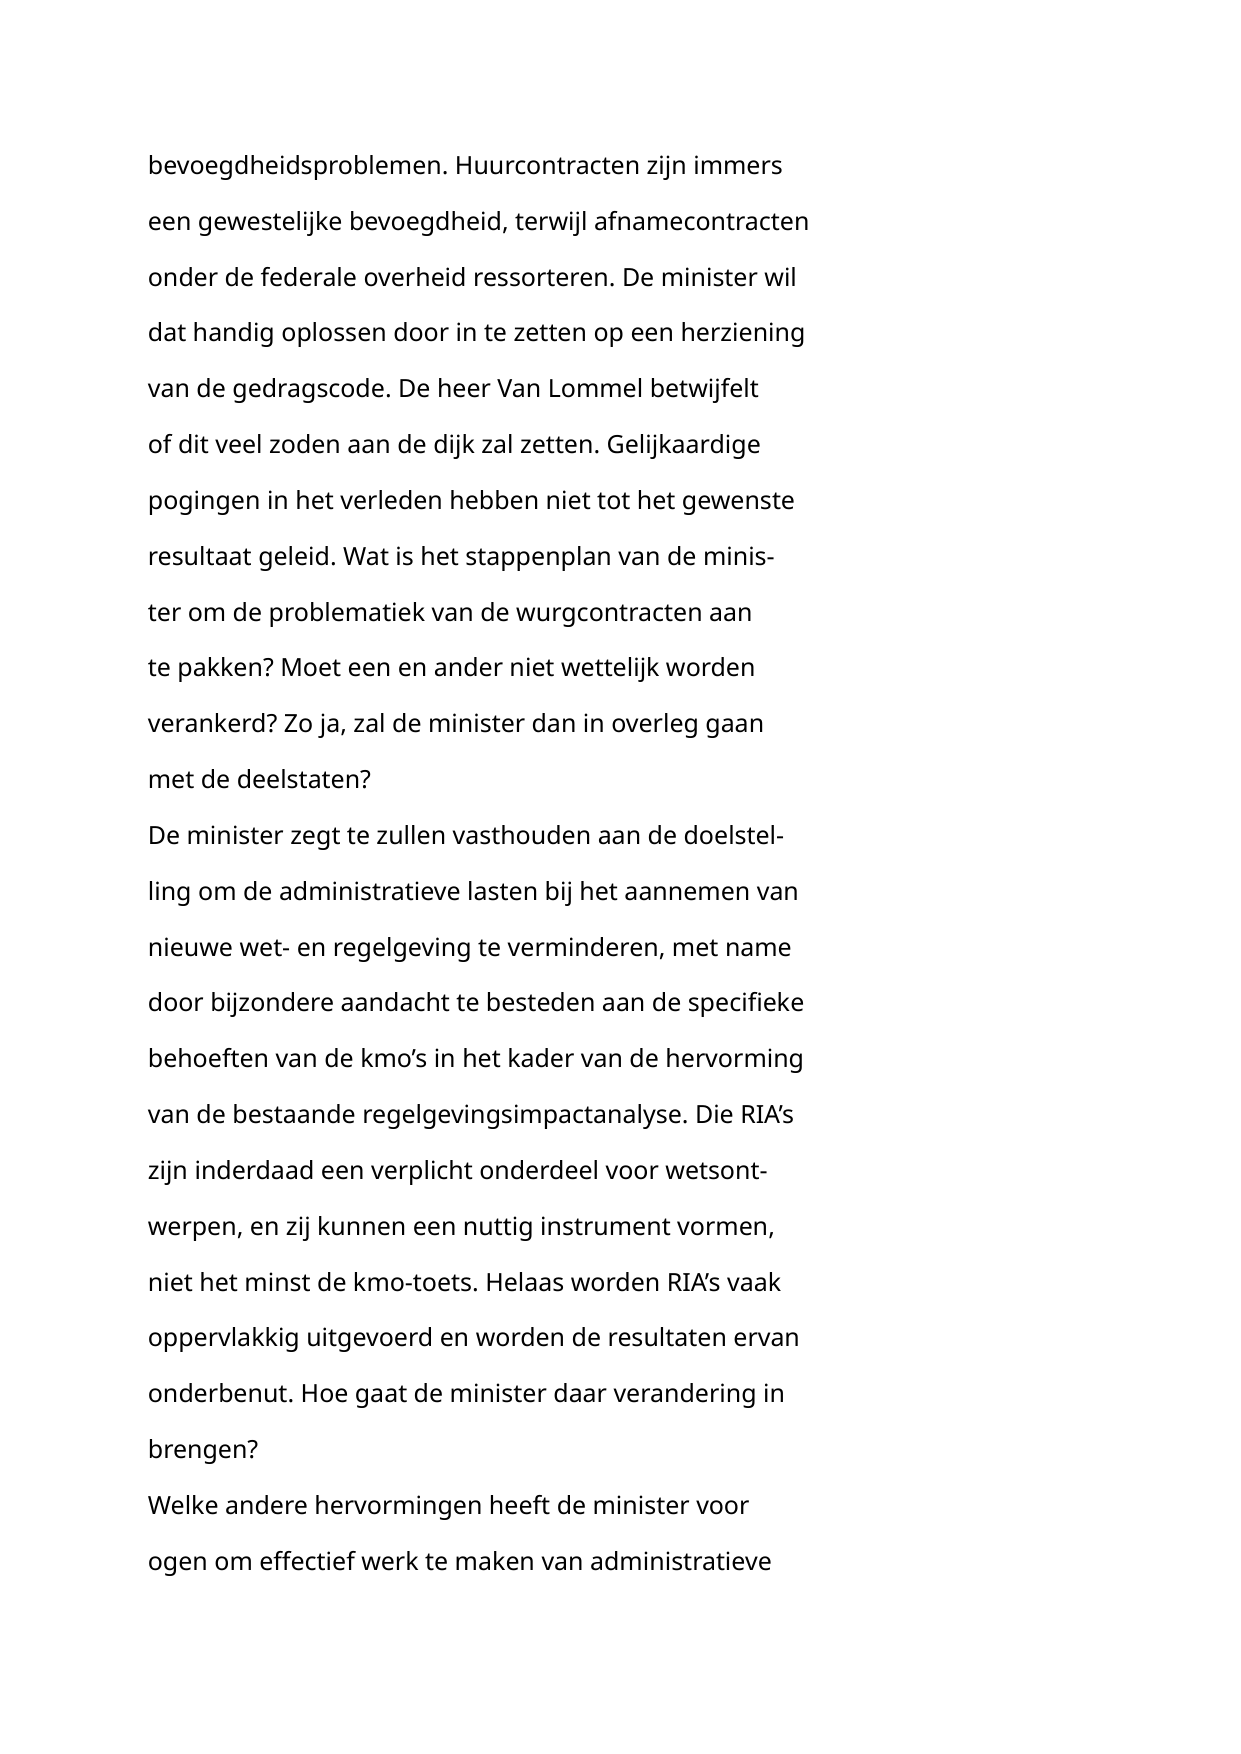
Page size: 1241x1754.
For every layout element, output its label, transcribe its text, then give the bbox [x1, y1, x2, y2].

text met de deelstaten? [148, 762, 1093, 796]
text onder de federale overheid ressorteren. De minister wil [148, 259, 1093, 293]
text werpen, en zij kunnen een nuttig instrument vormen, [148, 1208, 1093, 1242]
text zijn inderdaad een verplicht onderdeel voor wetsont- [148, 1153, 1093, 1187]
text bevoegdheidsproblemen. Huurcontracten zijn immers [148, 148, 1093, 182]
text oppervlakkig uitgevoerd en worden de resultaten ervan [148, 1320, 1093, 1354]
text ling om de administratieve lasten bij het aannemen van [148, 873, 1093, 907]
text Welke andere hervormingen heeft de minister voor [148, 1488, 1093, 1522]
text onderbenut. Hoe gaat de minister daar verandering in [148, 1376, 1093, 1410]
text pogingen in het verleden hebben niet tot het gewenste [148, 483, 1093, 517]
text ter om de problematiek van de wurgcontracten aan [148, 594, 1093, 628]
text verankerd? Zo ja, zal de minister dan in overleg gaan [148, 706, 1093, 740]
text of dit veel zoden aan de dijk zal zetten. Gelijkaardige [148, 427, 1093, 461]
text behoeften van de kmo’s in het kader van de hervorming [148, 1041, 1093, 1075]
text van de bestaande regelgevingsimpactanalyse. Die RIA’s [148, 1097, 1093, 1131]
text van de gedragscode. De heer Van Lommel betwijfelt [148, 371, 1093, 405]
text brengen? [148, 1432, 1093, 1466]
text te pakken? Moet een en ander niet wettelijk worden [148, 650, 1093, 684]
text dat handig oplossen door in te zetten op een herziening [148, 315, 1093, 349]
text niet het minst de kmo-toets. Helaas worden RIA’s vaak [148, 1264, 1093, 1298]
text De minister zegt te zullen vasthouden aan de doelstel- [148, 818, 1093, 852]
text nieuwe wet- en regelgeving te verminderen, met name [148, 929, 1093, 963]
text ogen om effectief werk te maken van administratieve [148, 1543, 1093, 1577]
text een gewestelijke bevoegdheid, terwijl afnamecontracten [148, 203, 1093, 237]
text door bijzondere aandacht te besteden aan de specifieke [148, 985, 1093, 1019]
text resultaat geleid. Wat is het stappenplan van de minis- [148, 538, 1093, 572]
